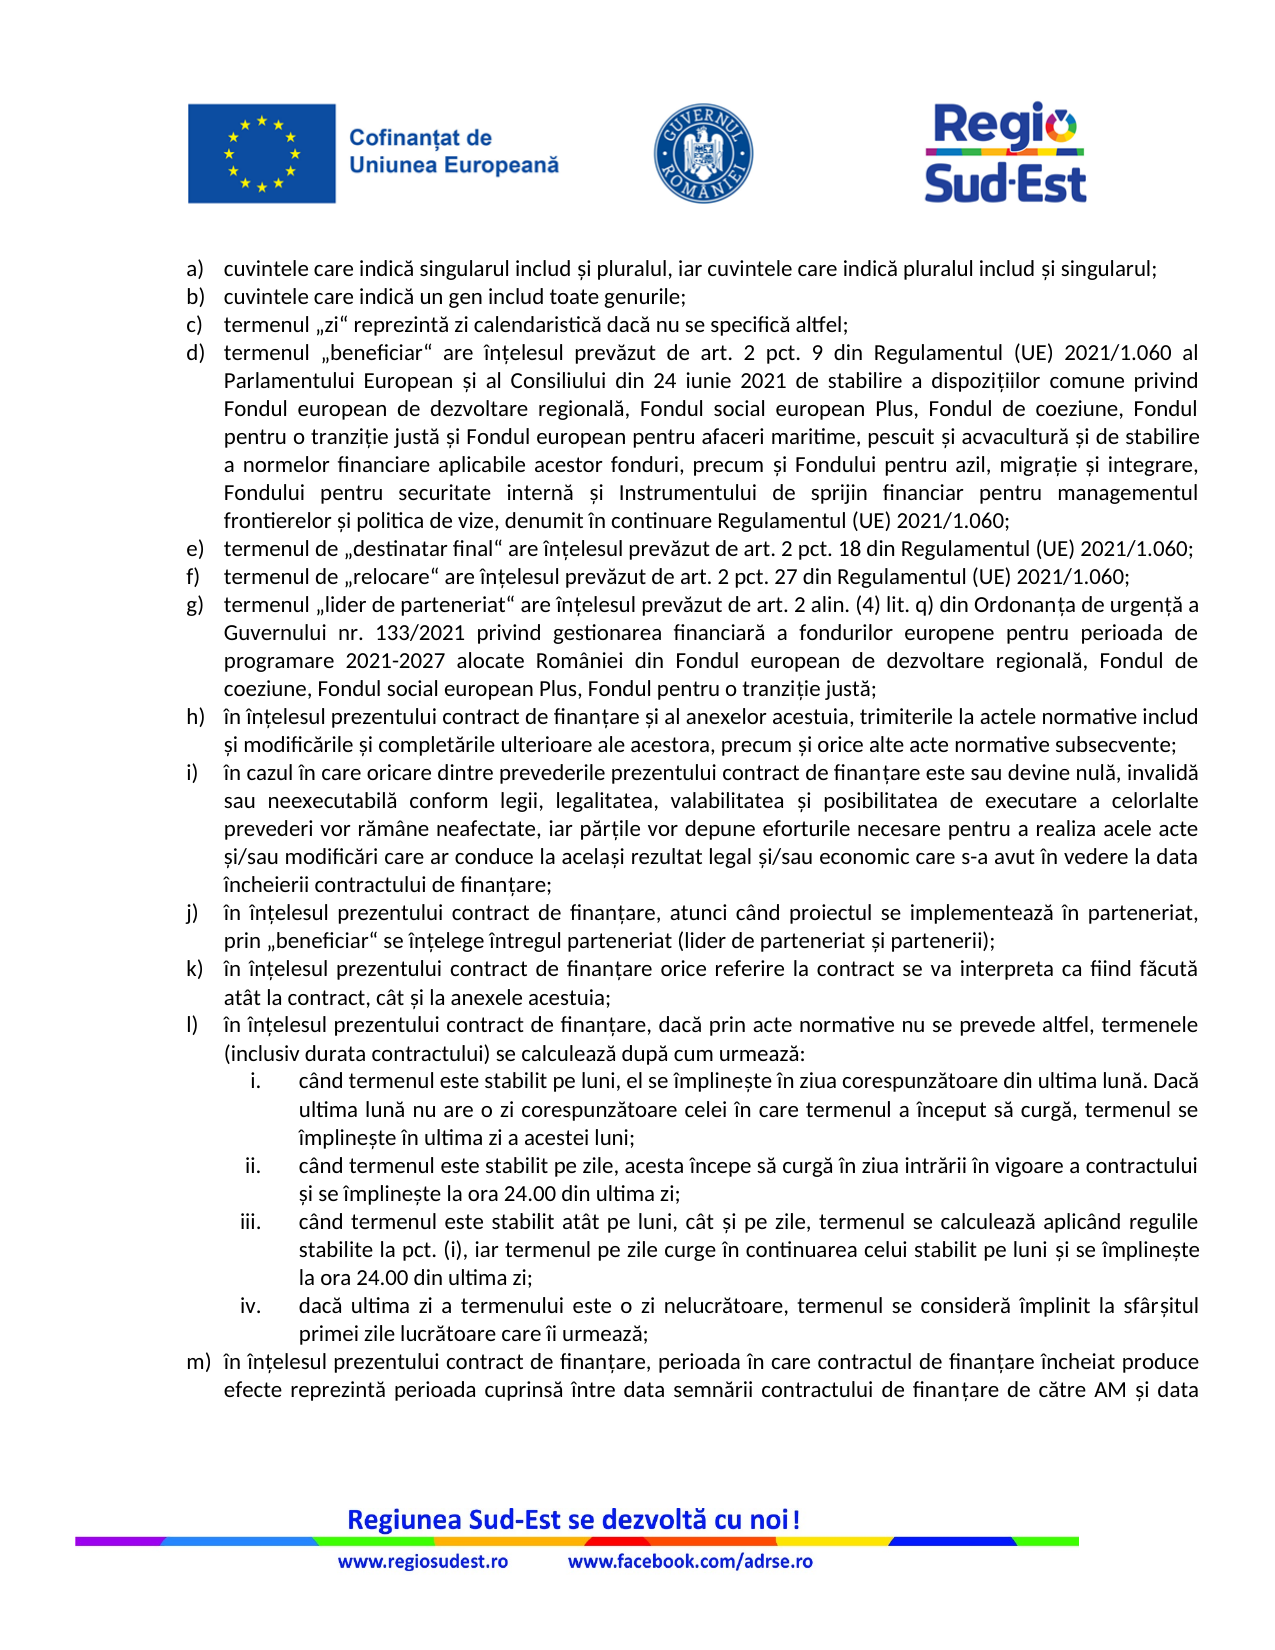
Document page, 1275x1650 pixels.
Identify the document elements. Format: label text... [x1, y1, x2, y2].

list în înţelesul prezentului contract de finanţare şi al anexelor acestuia, trimiterile la actele normative includ şi modificările şi completările ulterioare ale acestora, precum şi orice alte acte normative subsecvente; [186, 702, 1200, 758]
list cuvintele care indică singularul includ şi pluralul, iar cuvintele care indică pluralul includ şi singularul; [186, 254, 1200, 282]
list în cazul în care oricare dintre prevederile prezentului contract de finanţare este sau devine nulă, invalidă sau neexecutabilă conform legii, legalitatea, valabilitatea şi posibilitatea de executare a celorlalte prevederi vor rămâne neafectate, iar părţile vor depune eforturile necesare pentru a realiza acele acte şi/sau modificări care ar conduce la acelaşi rezultat legal şi/sau economic care s-a avut în vedere la data încheierii contractului de finanţare; [186, 758, 1200, 898]
list dacă ultima zi a termenului este o zi nelucrătoare, termenul se consideră împlinit la sfârşitul primei zile lucrătoare care îi urmează; [261, 1291, 1200, 1347]
list în înţelesul prezentului contract de finanţare, dacă prin acte normative nu se prevede altfel, termenele (inclusiv durata contractului) se calculează după cum urmează: [186, 1011, 1200, 1067]
picture [155, 73, 1120, 226]
list termenul de „relocare“ are înţelesul prevăzut de art. 2 pct. 27 din Regulamentul (UE) 2021/1.060; [186, 562, 1200, 590]
list cuvintele care indică un gen includ toate genurile; [186, 282, 1200, 310]
picture [75, 1508, 1079, 1577]
list termenul „lider de parteneriat“ are înţelesul prevăzut de art. 2 alin. (4) lit. q) din Ordonanţa de urgenţă a Guvernului nr. 133/2021 privind gestionarea financiară a fondurilor europene pentru perioada de programare 2021-2027 alocate României din Fondul european de dezvoltare regională, Fondul de coeziune, Fondul social european Plus, Fondul pentru o tranziţie justă; [186, 590, 1200, 702]
list termenul „zi“ reprezintă zi calendaristică dacă nu se specifică altfel; [186, 310, 1200, 338]
list când termenul este stabilit pe zile, acesta începe să curgă în ziua intrării în vigoare a contractului şi se împlineşte la ora 24.00 din ultima zi; [261, 1151, 1200, 1207]
list în înţelesul prezentului contract de finanţare, atunci când proiectul se implementează în parteneriat, prin „beneficiar“ se înţelege întregul parteneriat (lider de parteneriat şi partenerii); [186, 898, 1200, 954]
list termenul „beneficiar“ are înţelesul prevăzut de art. 2 pct. 9 din Regulamentul (UE) 2021/1.060 al Parlamentului European şi al Consiliului din 24 iunie 2021 de stabilire a dispoziţiilor comune privind Fondul european de dezvoltare regională, Fondul social european Plus, Fondul de coeziune, Fondul pentru o tranziţie justă şi Fondul european pentru afaceri maritime, pescuit şi acvacultură şi de stabilire a normelor financiare aplicabile acestor fonduri, precum şi Fondului pentru azil, migraţie şi integrare, Fondului pentru securitate internă şi Instrumentului de sprijin financiar pentru managementul frontierelor şi politica de vize, denumit în continuare Regulamentul (UE) 2021/1.060; [186, 338, 1200, 534]
list în înţelesul prezentului contract de finanţare orice referire la contract se va interpreta ca fiind făcută atât la contract, cât şi la anexele acestuia; [186, 954, 1200, 1011]
list când termenul este stabilit atât pe luni, cât şi pe zile, termenul se calculează aplicând regulile stabilite la pct. (i), iar termenul pe zile curge în continuarea celui stabilit pe luni şi se împlineşte la ora 24.00 din ultima zi; [261, 1207, 1200, 1291]
list când termenul este stabilit pe luni, el se împlineşte în ziua corespunzătoare din ultima lună. Dacă ultima lună nu are o zi corespunzătoare celei în care termenul a început să curgă, termenul se împlineşte în ultima zi a acestei luni; [261, 1067, 1200, 1151]
list termenul de „destinatar final“ are înţelesul prevăzut de art. 2 pct. 18 din Regulamentul (UE) 2021/1.060; [186, 534, 1200, 562]
